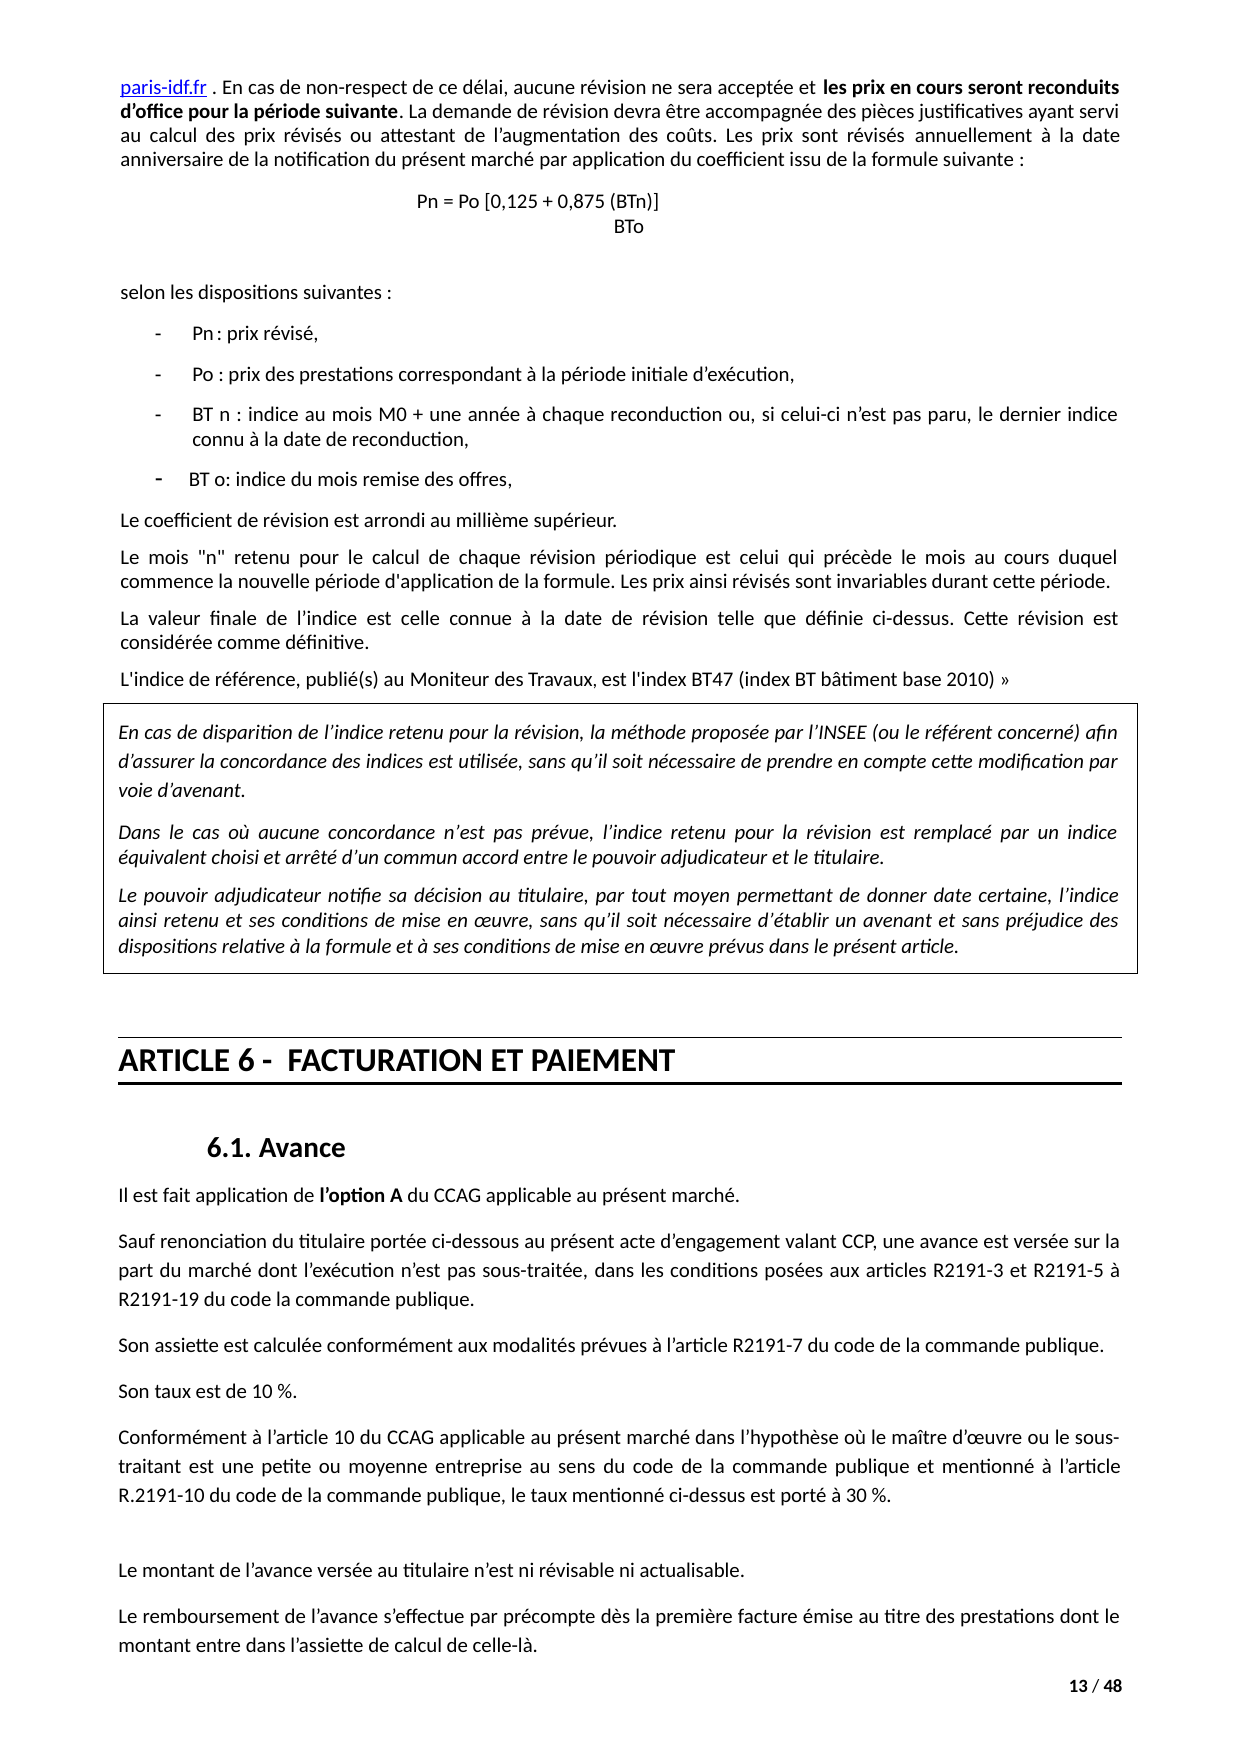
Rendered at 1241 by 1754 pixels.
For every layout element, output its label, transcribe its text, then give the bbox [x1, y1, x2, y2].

text Son assiette est calculée conformément aux modalités prévues à l’article R2191-7 du code de la commande publique. [118, 1332, 1122, 1358]
list BT n : indice au mois M0 + une année à chaque reconduction ou, si celui-ci n’est pas paru, le dernier indice connu à la date de reconduction, [154, 402, 1120, 451]
text - BT o: indice du mois remise des offres, [154, 467, 1120, 492]
text BTo [118, 214, 1122, 239]
text La valeur finale de l’indice est celle connue à la date de révision telle que définie ci-dessus. Cette révision est considérée comme définitive. [120, 606, 1120, 654]
text Le montant de l’avance versée au titulaire n’est ni révisable ni actualisable. [118, 1557, 1122, 1583]
text Le pouvoir adjudicateur notifie sa décision au titulaire, par tout moyen permettant de donner date certaine, l’indice ainsi retenu et ses conditions de mise en œuvre, sans qu’il soit nécessaire d’établir un avenant et sans préjudice des dispositions relative à la formule et à ses conditions de mise en œuvre prévus dans le présent article. [104, 867, 1137, 973]
text selon les dispositions suivantes : [120, 280, 1120, 304]
text Il est fait application de l’option A du CCAG applicable au présent marché. [118, 1182, 1122, 1208]
text Sauf renonciation du titulaire portée ci-dessous au présent acte d’engagement valant CCP, une avance est versée sur la part du marché dont l’exécution n’est pas sous-traitée, dans les conditions posées aux articles R2191-3 et R2191-5 à R2191-19 du code la commande publique. [118, 1228, 1122, 1312]
list Pn : prix révisé, [154, 321, 1120, 345]
text Dans le cas où aucune concordance n’est pas prévue, l’indice retenu pour la révision est remplacé par un indice équivalent choisi et arrêté d’un commun accord entre le pouvoir adjudicateur et le titulaire. [104, 803, 1137, 867]
text Le mois "n" retenu pour le calcul de chaque révision périodique est celui qui précède le mois au cours duquel commence la nouvelle période d'application de la formule. Les prix ainsi révisés sont invariables durant cette période. [120, 545, 1120, 593]
text L'indice de référence, publié(s) au Moniteur des Travaux, est l'index BT47 (index BT bâtiment base 2010) » [120, 667, 1120, 691]
text Pn = Po [0,125 + 0,875 (BTn)] [118, 188, 1122, 214]
text Le remboursement de l’avance s’effectue par précompte dès la première facture émise au titre des prestations dont le montant entre dans l’assiette de calcul de celle-là. [118, 1603, 1122, 1658]
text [120, 75, 1120, 172]
text Le coefficient de révision est arrondi au millième supérieur. [120, 508, 1120, 532]
text Conformément à l’article 10 du CCAG applicable au présent marché dans l’hypothèse où le maître d’œuvre ou le sous-traitant est une petite ou moyenne entreprise au sens du code de la commande publique et mentionné à l’article R.2191-10 du code de la commande publique, le taux mentionné ci-dessus est porté à 30 %. [118, 1424, 1122, 1508]
text En cas de disparition de l’indice retenu pour la révision, la méthode proposée par l’INSEE (ou le référent concerné) afin d’assurer la concordance des indices est utilisée, sans qu’il soit nécessaire de prendre en compte cette modification par voie d’avenant. [104, 704, 1137, 803]
list Po : prix des prestations correspondant à la période initiale d’exécution, [154, 362, 1120, 386]
subtitle FACTURATION ET PAIEMENT [118, 1038, 1122, 1082]
subtitle Avance [133, 1129, 1122, 1164]
text Son taux est de 10 %. [118, 1378, 1122, 1403]
